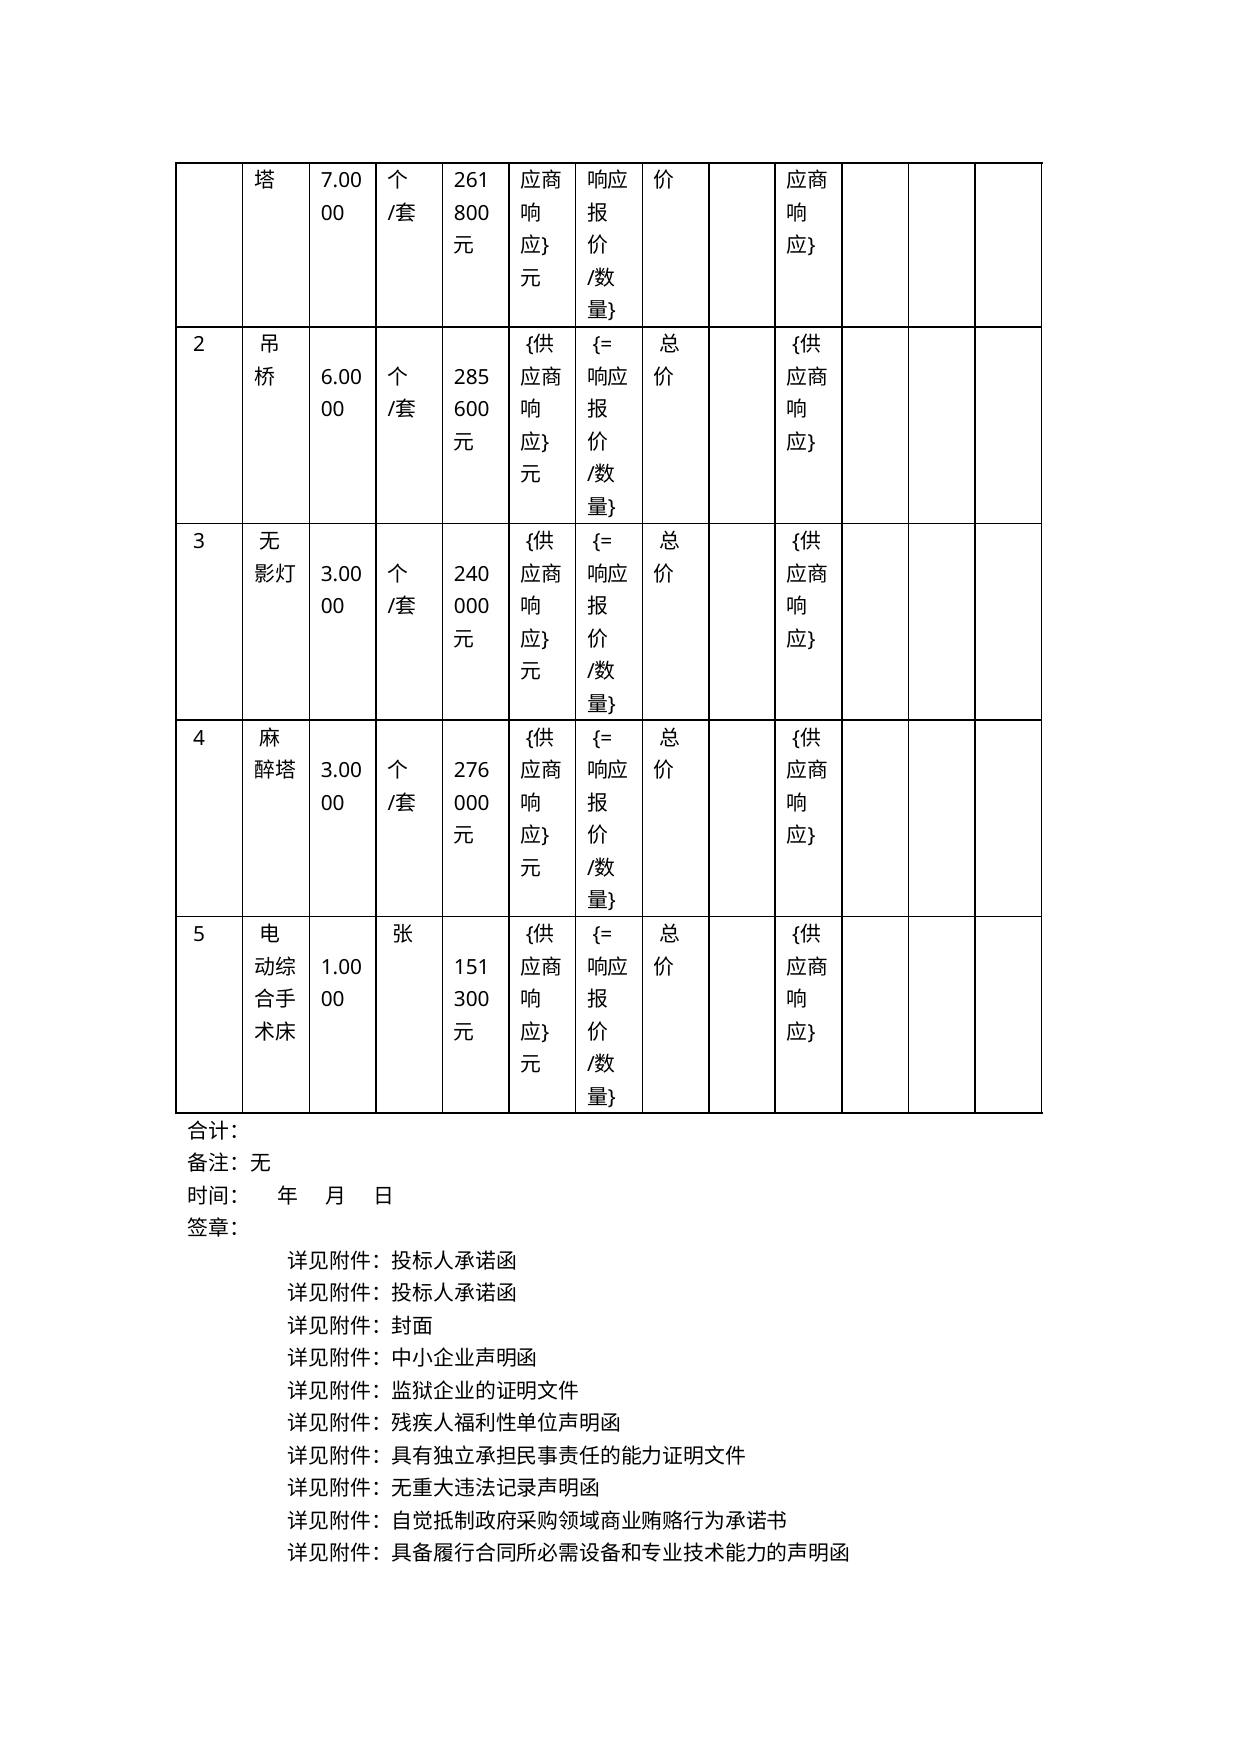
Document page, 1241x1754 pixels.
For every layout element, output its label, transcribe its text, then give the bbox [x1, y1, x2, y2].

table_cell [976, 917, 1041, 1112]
text 签章： [187, 1211, 1053, 1244]
text 时间： 年 月 日 [187, 1179, 1053, 1211]
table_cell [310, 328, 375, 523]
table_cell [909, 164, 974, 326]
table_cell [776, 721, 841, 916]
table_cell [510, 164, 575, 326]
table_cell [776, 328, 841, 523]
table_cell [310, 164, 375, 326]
text 详见附件：无重大违法记录声明函 [187, 1471, 1053, 1504]
text 备注：无 [187, 1146, 1053, 1179]
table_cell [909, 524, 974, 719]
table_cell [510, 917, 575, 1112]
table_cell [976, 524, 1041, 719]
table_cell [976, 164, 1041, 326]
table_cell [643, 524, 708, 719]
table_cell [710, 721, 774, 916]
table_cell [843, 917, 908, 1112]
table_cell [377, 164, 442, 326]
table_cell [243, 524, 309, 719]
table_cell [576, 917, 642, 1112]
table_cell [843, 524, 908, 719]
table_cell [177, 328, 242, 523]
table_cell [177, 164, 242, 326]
text 详见附件：具有独立承担民事责任的能力证明文件 [187, 1439, 1053, 1471]
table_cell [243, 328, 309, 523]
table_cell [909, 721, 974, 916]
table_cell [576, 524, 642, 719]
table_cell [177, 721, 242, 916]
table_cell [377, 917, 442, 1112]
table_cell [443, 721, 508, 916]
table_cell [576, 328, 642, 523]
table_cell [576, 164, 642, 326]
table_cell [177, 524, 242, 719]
text 详见附件：监狱企业的证明文件 [187, 1374, 1053, 1406]
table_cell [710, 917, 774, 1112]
text 详见附件：中小企业声明函 [187, 1341, 1053, 1374]
text 详见附件：具备履行合同所必需设备和专业技术能力的声明函 [187, 1536, 1053, 1569]
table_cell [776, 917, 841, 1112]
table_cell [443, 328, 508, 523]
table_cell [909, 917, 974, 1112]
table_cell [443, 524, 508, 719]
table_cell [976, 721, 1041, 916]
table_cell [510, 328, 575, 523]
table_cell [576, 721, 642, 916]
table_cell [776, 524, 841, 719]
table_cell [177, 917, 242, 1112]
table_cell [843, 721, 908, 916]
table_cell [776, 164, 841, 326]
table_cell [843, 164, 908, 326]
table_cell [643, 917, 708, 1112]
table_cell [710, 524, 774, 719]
text 详见附件：投标人承诺函 [187, 1244, 1053, 1276]
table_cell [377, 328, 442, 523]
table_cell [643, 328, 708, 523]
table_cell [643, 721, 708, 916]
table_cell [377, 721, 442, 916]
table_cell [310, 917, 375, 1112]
text 合计： [187, 1114, 1053, 1146]
text 详见附件：残疾人福利性单位声明函 [187, 1406, 1053, 1439]
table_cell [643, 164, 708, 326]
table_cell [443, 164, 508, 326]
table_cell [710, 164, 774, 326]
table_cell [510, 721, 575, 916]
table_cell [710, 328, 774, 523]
text 详见附件：投标人承诺函 [187, 1276, 1053, 1309]
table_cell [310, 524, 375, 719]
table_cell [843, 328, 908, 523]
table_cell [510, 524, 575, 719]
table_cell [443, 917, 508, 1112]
text 详见附件：自觉抵制政府采购领域商业贿赂行为承诺书 [187, 1504, 1053, 1536]
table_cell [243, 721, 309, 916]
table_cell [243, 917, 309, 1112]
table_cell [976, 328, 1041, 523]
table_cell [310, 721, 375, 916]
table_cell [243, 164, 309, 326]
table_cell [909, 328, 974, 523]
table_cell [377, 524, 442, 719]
text 详见附件：封面 [187, 1309, 1053, 1341]
